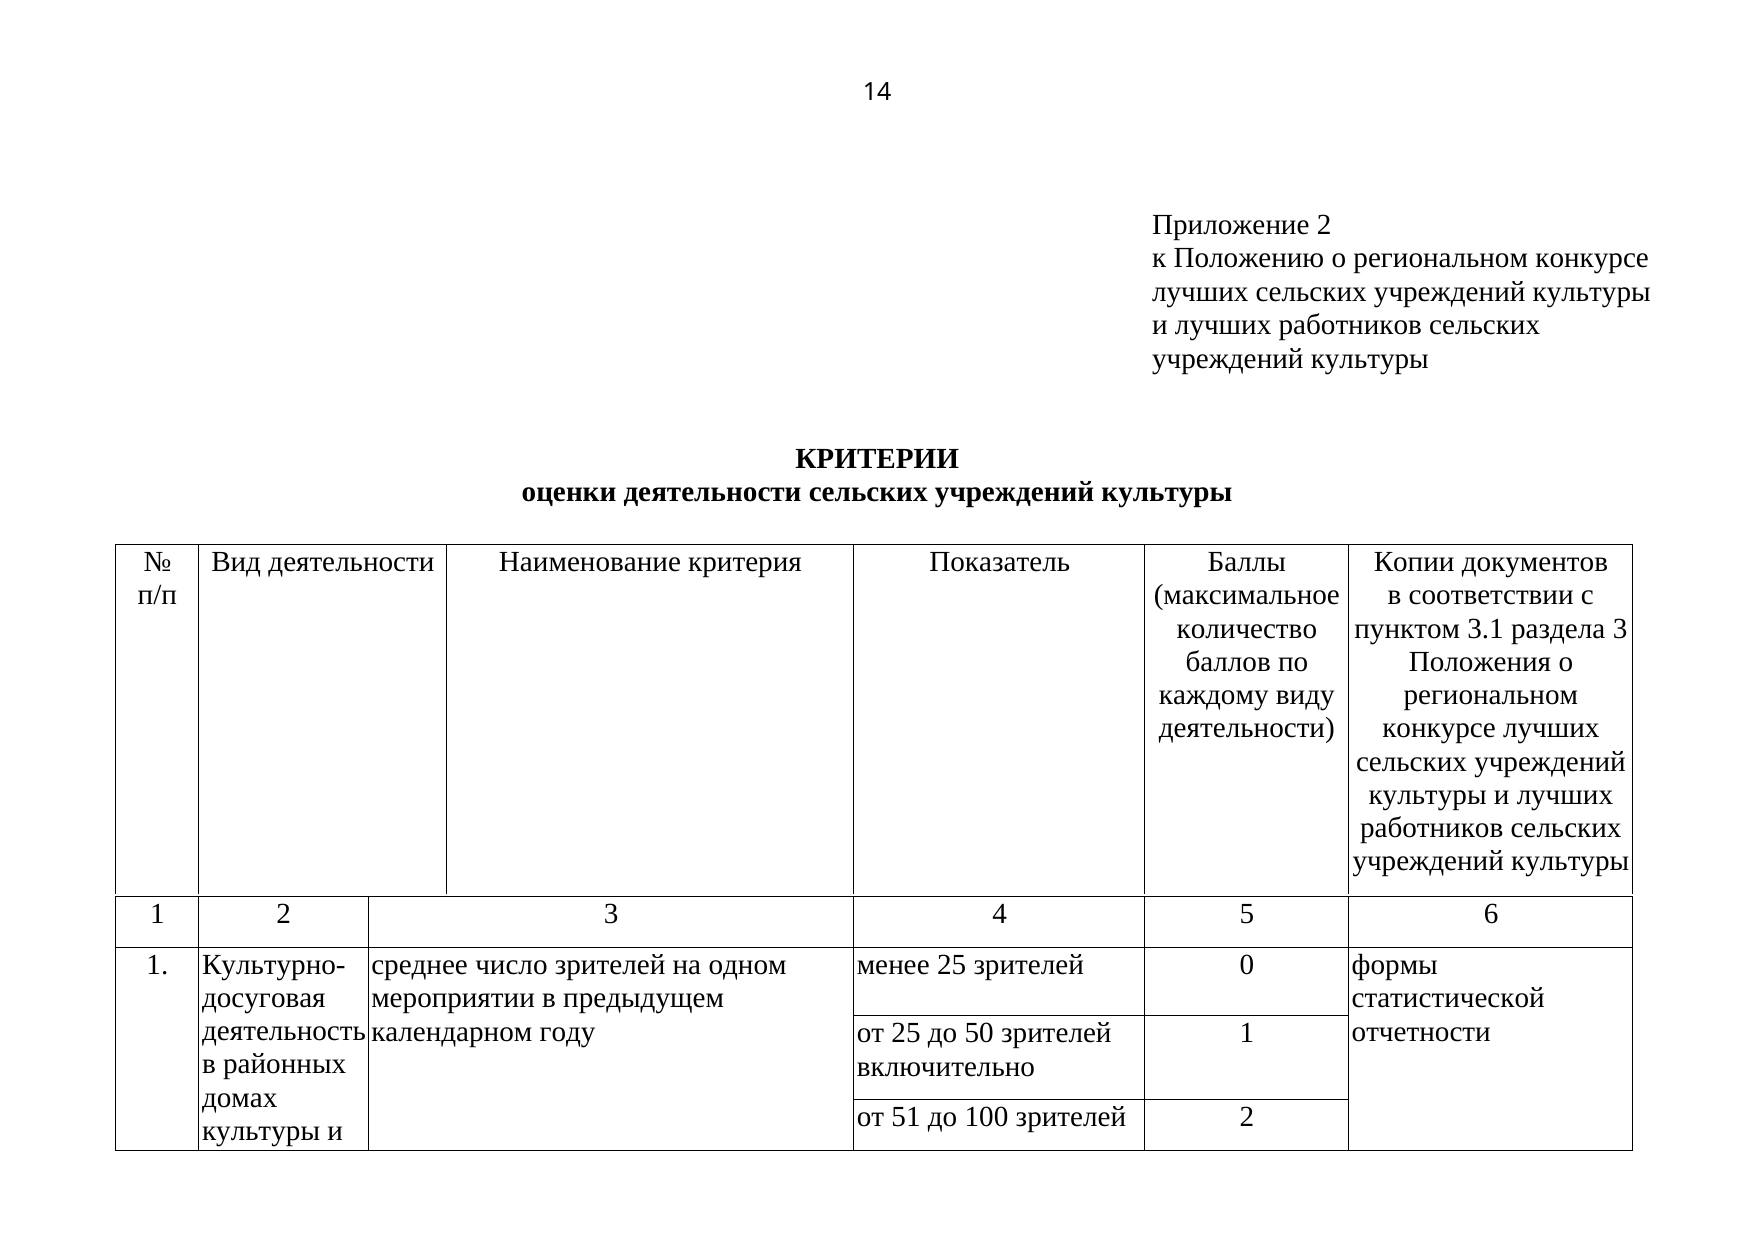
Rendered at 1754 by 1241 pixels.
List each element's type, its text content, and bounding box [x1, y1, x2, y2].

table_header 3 [369, 897, 853, 947]
table_cell среднее число зрителей на одном мероприятии в предыдущем календарном году [369, 948, 853, 1150]
table_header № п/п [116, 545, 198, 893]
table_header Наименование критерия [447, 545, 853, 893]
table_cell менее 25 зрителей [854, 948, 1144, 1015]
table_header 2 [199, 897, 368, 947]
table_header Показатель [854, 545, 1144, 893]
table_cell 0 [1145, 948, 1348, 1015]
table_header 5 [1145, 897, 1348, 947]
text Приложение 2 [1152, 207, 1636, 240]
table_cell от 51 до 100 зрителей включительно [854, 1100, 1144, 1150]
table_header 1 [116, 897, 198, 947]
table_cell от 25 до 50 зрителей включительно [854, 1016, 1144, 1099]
table_cell Культурно- досуговая деятельность в районных домах культуры и центральных домах культуры централизованных клубных систем (за исключением филиалов и структурных подразделений) [199, 948, 368, 1150]
table_header Копии документов в соответствии с пунктом 3.1 раздела 3 Положения о региональном конкурсе лучших сельских учреждений культуры и лучших работников сельских учреждений культуры [1349, 545, 1632, 893]
text КРИТЕРИИ [118, 442, 1636, 475]
table_cell 1. [116, 948, 198, 1150]
table_header Баллы (максимальное количество баллов по каждому виду деятельности) [1145, 545, 1348, 893]
table_cell формы статистической отчетности [1349, 948, 1632, 1150]
text к Положению о региональном конкурсе лучших сельских учреждений культуры и лучших работников сельских учреждений культуры [1152, 240, 1668, 374]
table_header 6 [1349, 897, 1632, 947]
table_cell 2 [1145, 1100, 1348, 1150]
table_header 4 [854, 897, 1144, 947]
text оценки деятельности сельских учреждений культуры [118, 475, 1636, 508]
table_header Вид деятельности [199, 545, 446, 893]
table_cell 1 [1145, 1016, 1348, 1099]
